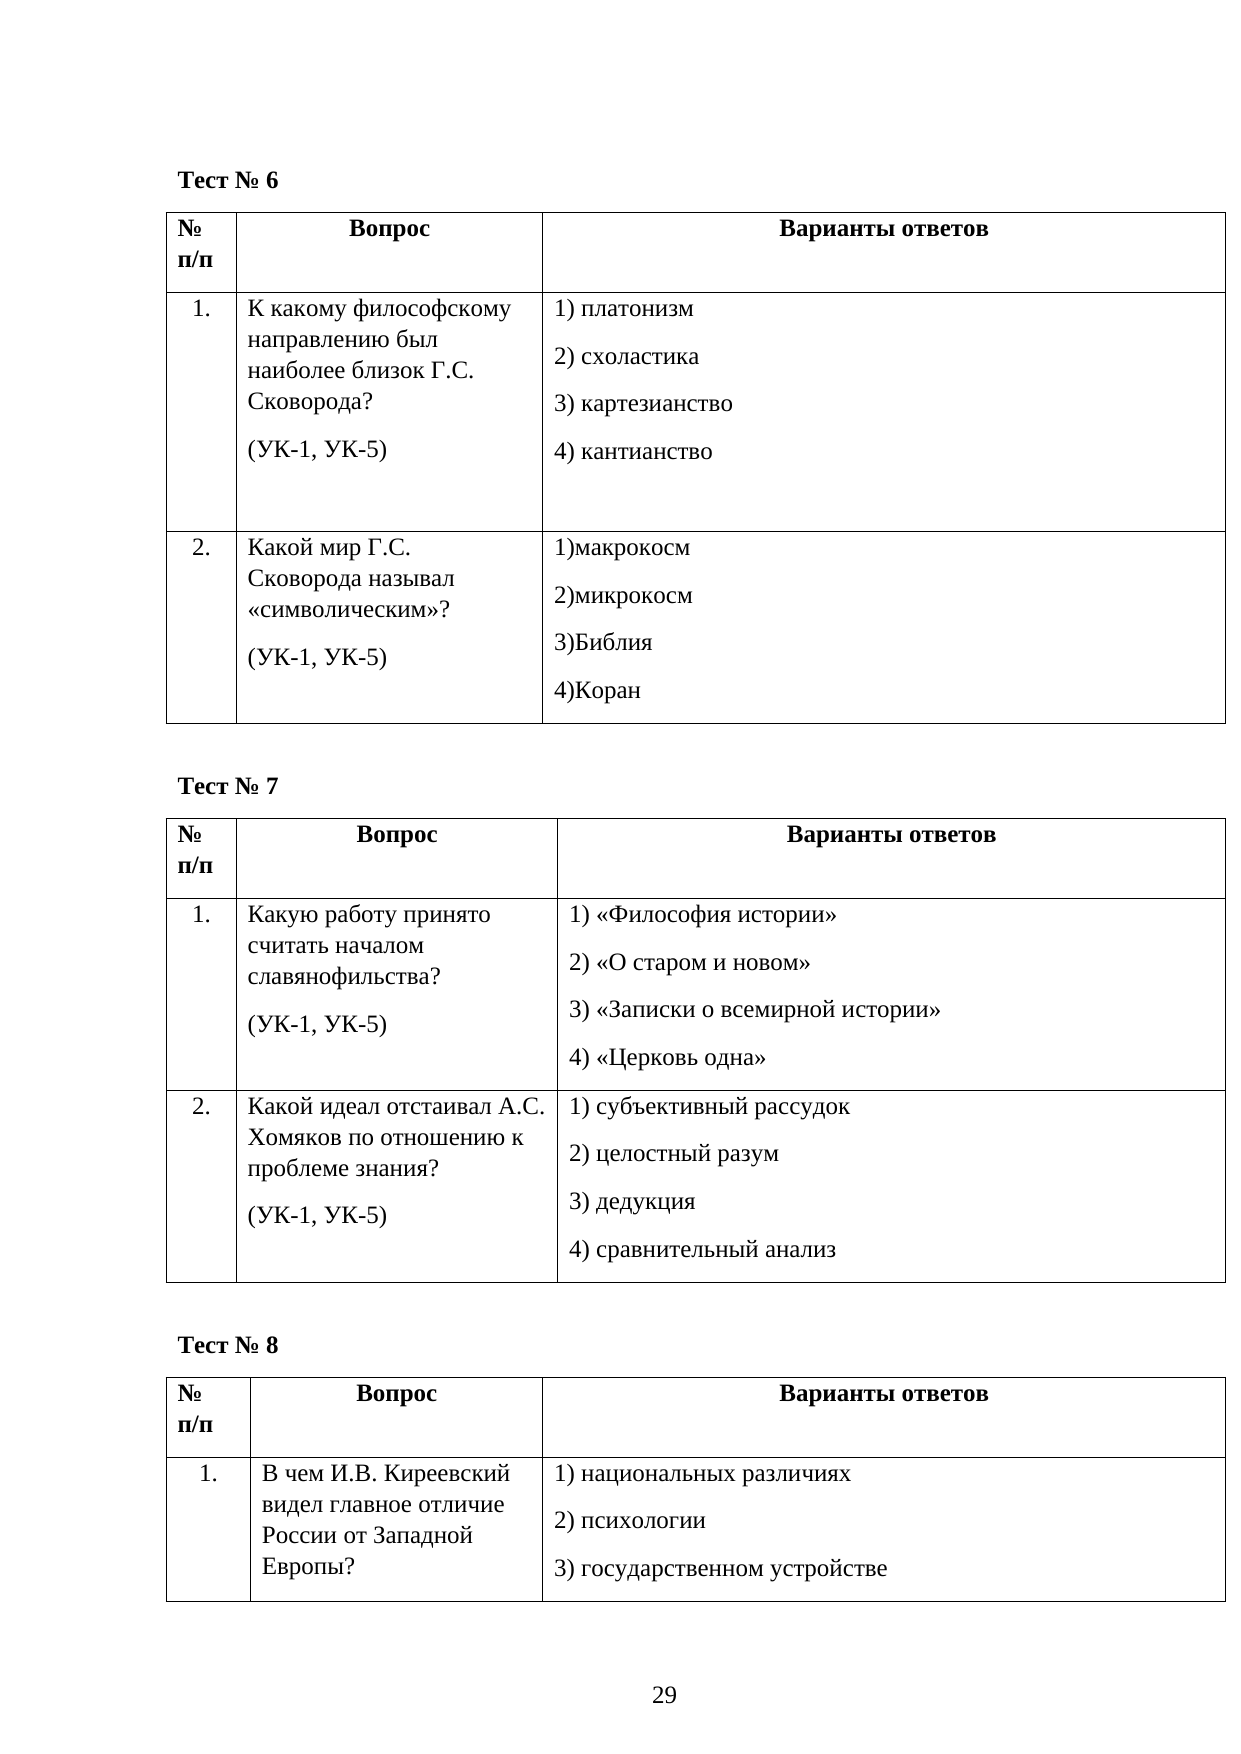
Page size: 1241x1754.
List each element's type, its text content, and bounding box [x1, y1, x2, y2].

table_header Вопрос [237, 819, 557, 898]
table_header Вопрос [251, 1378, 542, 1457]
table_cell 1)макрокосм 2)микрокосм 3)Библия 4)Коран [543, 532, 1225, 723]
table_header № п/п [167, 1378, 250, 1457]
table_cell 1. [167, 293, 236, 531]
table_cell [251, 1458, 542, 1601]
table_cell 1. [167, 1458, 250, 1601]
table_header Вопрос [237, 213, 542, 292]
table_cell Какой идеал отстаивал А.С. Хомяков по отношению к проблеме знания? (УК-1, УК-5) [237, 1091, 557, 1282]
table_header Варианты ответов [543, 213, 1225, 292]
table_cell 1) платонизм 2) схоластика 3) картезианство 4) кантианство [543, 293, 1225, 531]
table_cell 2. [167, 1091, 236, 1282]
table_header Варианты ответов [543, 1378, 1225, 1457]
table_cell Какой мир Г.С. Сковорода называл «символическим»? (УК-1, УК-5) [237, 532, 542, 723]
text Тест № 6 [177, 165, 1152, 194]
table_header № п/п [167, 213, 236, 292]
table_header № п/п [167, 819, 236, 898]
text Тест № 8 [177, 1330, 1152, 1358]
table_cell 1) «Философия истории» 2) «О старом и новом» 3) «Записки о всемирной истории» 4) «Церковь одна» [558, 899, 1225, 1090]
table_cell 1. [167, 899, 236, 1090]
text Тест № 7 [177, 771, 1152, 800]
table_cell 2. [167, 532, 236, 723]
table_cell 1) субъективный рассудок 2) целостный разум 3) дедукция 4) сравнительный анализ [558, 1091, 1225, 1282]
table_header Варианты ответов [558, 819, 1225, 898]
table_cell К какому философскому направлению был наиболее близок Г.С. Сковорода? (УК-1, УК-5) [237, 293, 542, 531]
table_cell Какую работу принято считать началом славянофильства? (УК-1, УК-5) [237, 899, 557, 1090]
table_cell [543, 1458, 1225, 1601]
